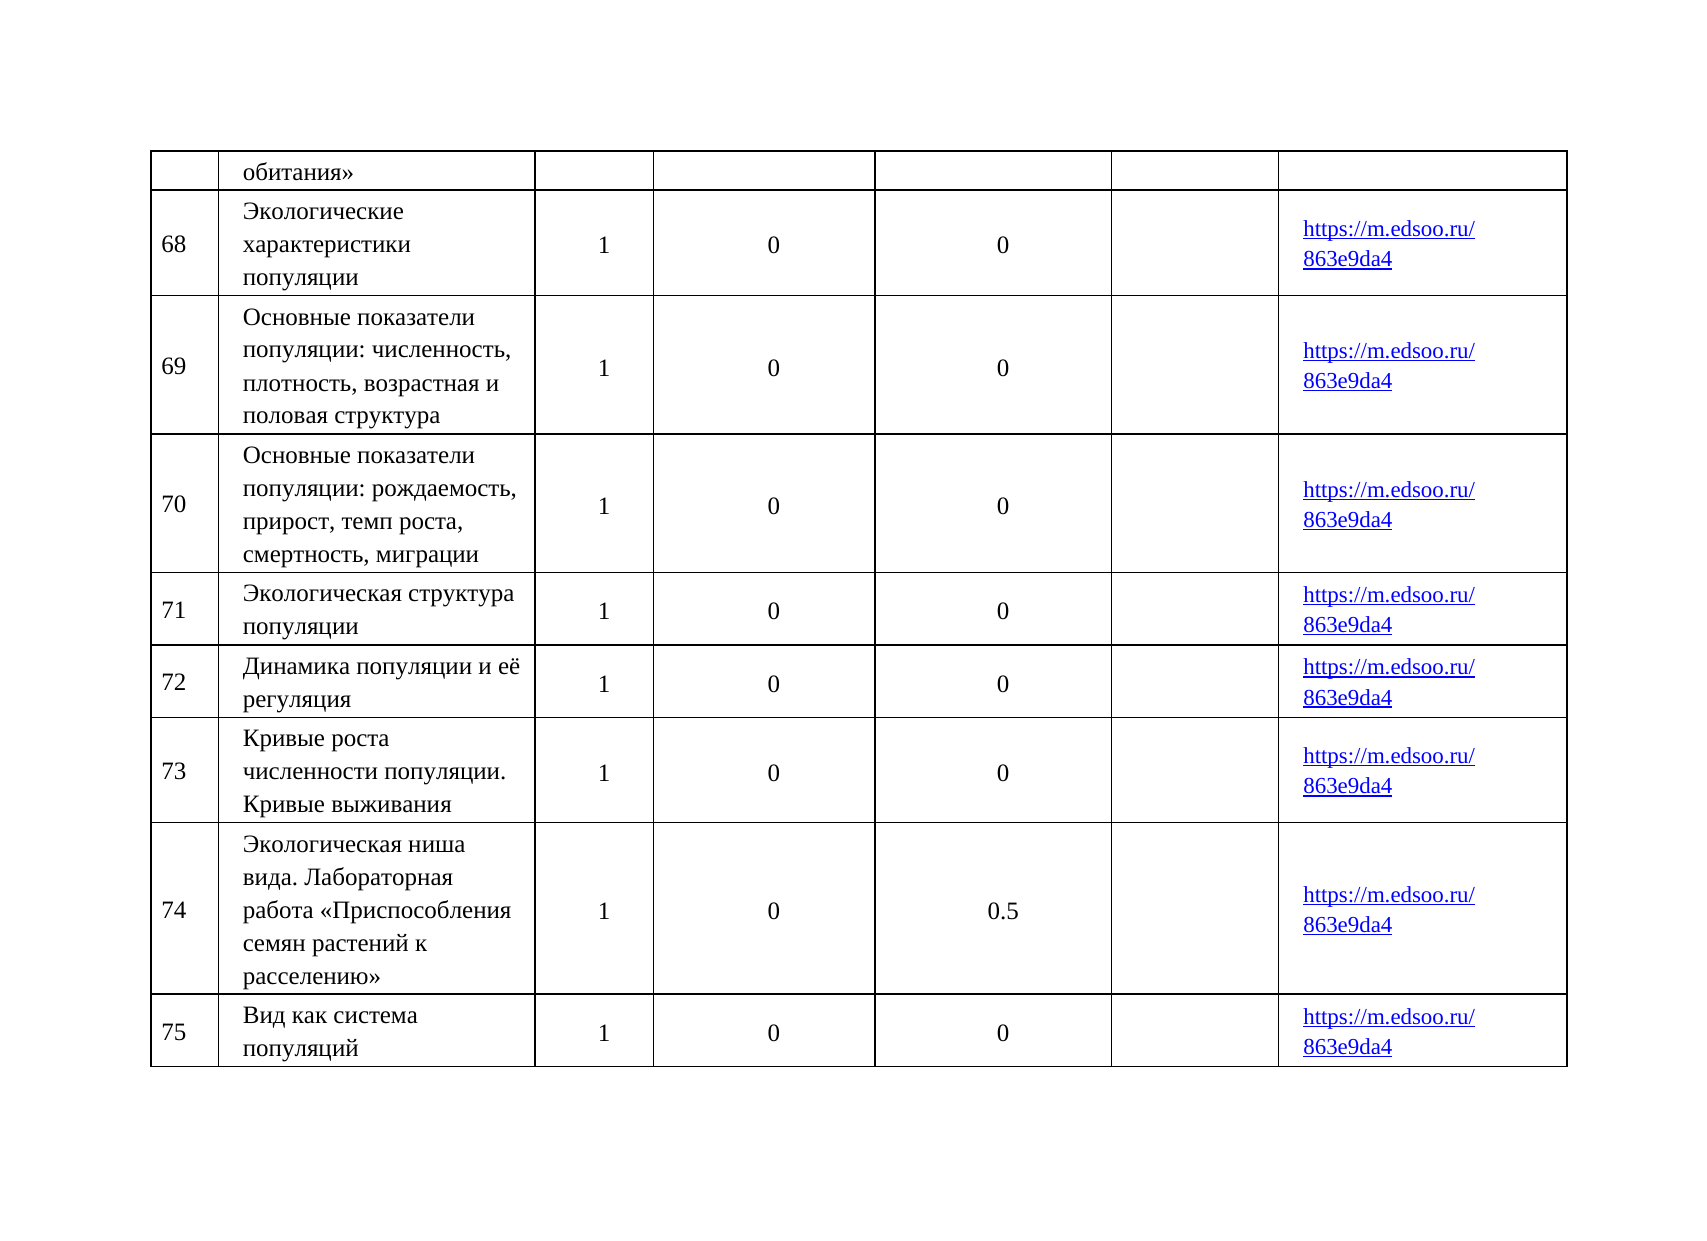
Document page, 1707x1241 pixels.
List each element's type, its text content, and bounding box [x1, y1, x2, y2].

table_cell Экологическая ниша вида. Лабораторная работа «Приспособления семян растений к расселению» [219, 823, 534, 993]
table_cell [1112, 995, 1278, 1066]
table_cell https://m.edsoo.ru/863e9da4 [1279, 718, 1566, 822]
table_cell Экологическая структура популяции [219, 573, 534, 644]
table_cell 1 [536, 573, 653, 644]
table_cell 70 [152, 435, 218, 572]
table_cell [1112, 646, 1278, 716]
table_cell Вид как система популяций [219, 995, 534, 1066]
table_cell 0 [654, 718, 874, 822]
table_cell 0 [654, 646, 874, 716]
table_cell 72 [152, 646, 218, 716]
table_cell 1 [536, 646, 653, 716]
table_cell 73 [152, 718, 218, 822]
table_cell 71 [152, 573, 218, 644]
table_cell https://m.edsoo.ru/863e9da4 [1279, 646, 1566, 716]
table_cell 1 [536, 823, 653, 993]
table_cell 0 [654, 995, 874, 1066]
table_cell 0.5 [876, 823, 1111, 993]
table_cell 75 [152, 995, 218, 1066]
table_cell 0 [876, 718, 1111, 822]
table_cell 67 [152, 152, 218, 189]
table_cell https://m.edsoo.ru/863e9da4 [1279, 995, 1566, 1066]
table_cell https://m.edsoo.ru/863e9da4 [1279, 823, 1566, 993]
table_cell 0 [876, 191, 1111, 295]
table_cell 0 [654, 191, 874, 295]
table_cell https://m.edsoo.ru/863e9da4 [1279, 191, 1566, 295]
table_cell [1112, 296, 1278, 433]
table_cell [1112, 718, 1278, 822]
table_cell Кривые роста численности популяции. Кривые выживания [219, 718, 534, 822]
table_cell https://m.edsoo.ru/863e9da4 [1279, 573, 1566, 644]
table_cell 1 [536, 435, 653, 572]
table_cell 1 [654, 152, 874, 189]
table_cell 0 [876, 646, 1111, 716]
table_cell https://m.edsoo.ru/863e9da4 [1279, 435, 1566, 572]
table_cell 0 [876, 152, 1111, 189]
table_cell Динамика популяции и её регуляция [219, 646, 534, 716]
table_cell [1279, 152, 1566, 189]
table_cell Экологические характеристики популяции [219, 191, 534, 295]
table_cell 0 [654, 573, 874, 644]
table_cell Основные показатели популяции: численность, плотность, возрастная и половая структура [219, 296, 534, 433]
table_cell 0 [876, 296, 1111, 433]
table_cell 1 [536, 718, 653, 822]
table_cell Основные показатели популяции: рождаемость, прирост, темп роста, смертность, миграции [219, 435, 534, 572]
table_cell 1 [536, 191, 653, 295]
table_cell 1 [536, 995, 653, 1066]
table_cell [219, 152, 534, 189]
table_cell 69 [152, 296, 218, 433]
table_cell [1112, 435, 1278, 572]
table_cell 0 [654, 435, 874, 572]
table_cell [1112, 152, 1278, 189]
table_cell 0 [876, 435, 1111, 572]
table_cell 1 [536, 296, 653, 433]
table_cell 68 [152, 191, 218, 295]
table_cell 0 [654, 823, 874, 993]
table_cell 0 [654, 296, 874, 433]
table_cell 0 [876, 573, 1111, 644]
table_cell [1112, 191, 1278, 295]
table_cell 0 [876, 995, 1111, 1066]
table_cell https://m.edsoo.ru/863e9da4 [1279, 296, 1566, 433]
table_cell [1112, 573, 1278, 644]
table_cell 74 [152, 823, 218, 993]
table_cell 1 [536, 152, 653, 189]
table_cell [1112, 823, 1278, 993]
